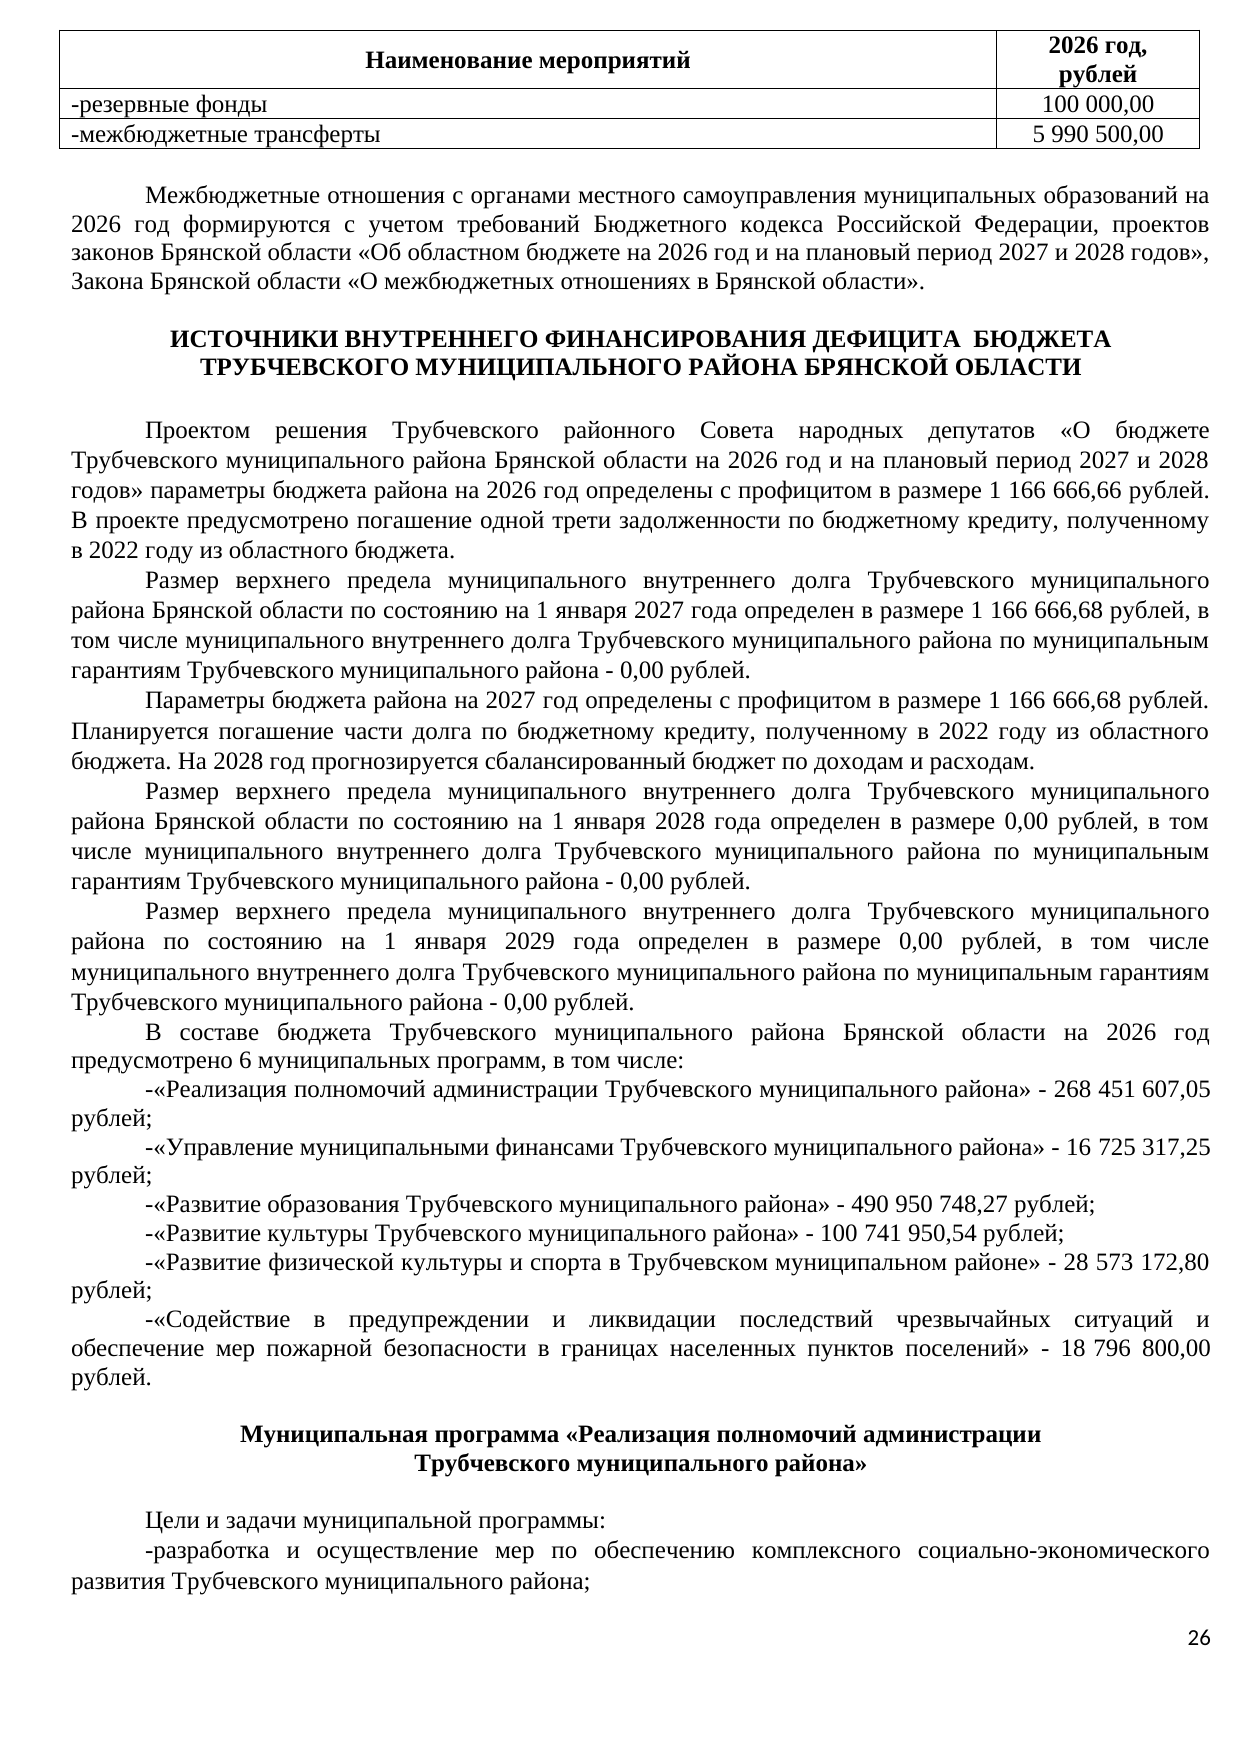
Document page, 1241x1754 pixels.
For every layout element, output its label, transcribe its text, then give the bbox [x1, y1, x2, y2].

table_cell -межбюджетные трансферты [60, 119, 996, 148]
text -«Управление муниципальными финансами Трубчевского муниципального района» - 16 725 317,25 рублей; [71, 1132, 1211, 1189]
text -«Развитие физической культуры и спорта в Трубчевском муниципальном районе» - 28 573 172,80 рублей; [71, 1247, 1211, 1304]
text -разработка и осуществление мер по обеспечению комплексного социально-экономического развития Трубчевского муниципального района; [71, 1536, 1211, 1594]
table_cell 100 000,00 [997, 89, 1199, 118]
text Трубчевского муниципального района» [71, 1448, 1211, 1477]
text -«Развитие культуры Трубчевского муниципального района» - 100 741 950,54 рублей; [71, 1218, 1211, 1247]
text Размер верхнего предела муниципального внутреннего долга Трубчевского муниципального района по состоянию на 1 января 2029 года определен в размере 0,00 рублей, в том числе муниципального внутреннего долга Трубчевского муниципального района по муниципальным гарантиям Трубчевского муниципального района - 0,00 рублей. [71, 896, 1211, 1015]
table_header Наименование мероприятий [60, 31, 996, 88]
text Муниципальная программа «Реализация полномочий администрации [71, 1419, 1211, 1448]
table_cell 5 990 500,00 [997, 119, 1199, 148]
text -«Реализация полномочий администрации Трубчевского муниципального района» - 268 451 607,05 рублей; [71, 1074, 1211, 1132]
text Параметры бюджета района на 2027 год определены с профицитом в размере 1 166 666,68 рублей. Планируется погашение части долга по бюджетному кредиту, полученному в 2022 году из областного бюджета. На 2028 год прогнозируется сбалансированный бюджет по доходам и расходам. [71, 686, 1211, 774]
table_cell -резервные фонды [60, 89, 996, 118]
text Источники внутреннего финансирования дефицита бюджета ТрубчевскОГО муниципальнОГО районА Брянской области [71, 324, 1211, 381]
text -«Содействие в предупреждении и ликвидации последствий чрезвычайных ситуаций и обеспечение мер пожарной безопасности в границах населенных пунктов поселений» - 18 796 800,00 рублей. [71, 1304, 1211, 1391]
text Проектом решения Трубчевского районного Совета народных депутатов «О бюджете Трубчевского муниципального района Брянской области на 2026 год и на плановый период 2027 и 2028 годов» параметры бюджета района на 2026 год определены с профицитом в размере 1 166 666,66 рублей. В проекте предусмотрено погашение одной трети задолженности по бюджетному кредиту, полученному в 2022 году из областного бюджета. [71, 415, 1211, 564]
text Цели и задачи муниципальной программы: [71, 1506, 1211, 1534]
text Размер верхнего предела муниципального внутреннего долга Трубчевского муниципального района Брянской области по состоянию на 1 января 2027 года определен в размере 1 166 666,68 рублей, в том числе муниципального внутреннего долга Трубчевского муниципального района по муниципальным гарантиям Трубчевского муниципального района - 0,00 рублей. [71, 565, 1211, 684]
text В составе бюджета Трубчевского муниципального района Брянской области на 2026 год предусмотрено 6 муниципальных программ, в том числе: [71, 1017, 1211, 1074]
text Размер верхнего предела муниципального внутреннего долга Трубчевского муниципального района Брянской области по состоянию на 1 января 2028 года определен в размере 0,00 рублей, в том числе муниципального внутреннего долга Трубчевского муниципального района по муниципальным гарантиям Трубчевского муниципального района - 0,00 рублей. [71, 776, 1211, 895]
text Межбюджетные отношения с органами местного самоуправления муниципальных образований на 2026 год формируются с учетом требований Бюджетного кодекса Российской Федерации, проектов законов Брянской области «Об областном бюджете на 2026 год и на плановый период 2027 и 2028 годов», Закона Брянской области «О межбюджетных отношениях в Брянской области». [71, 180, 1211, 295]
text -«Развитие образования Трубчевского муниципального района» - 490 950 748,27 рублей; [71, 1189, 1211, 1218]
table_header 2026 год, рублей [997, 31, 1199, 88]
